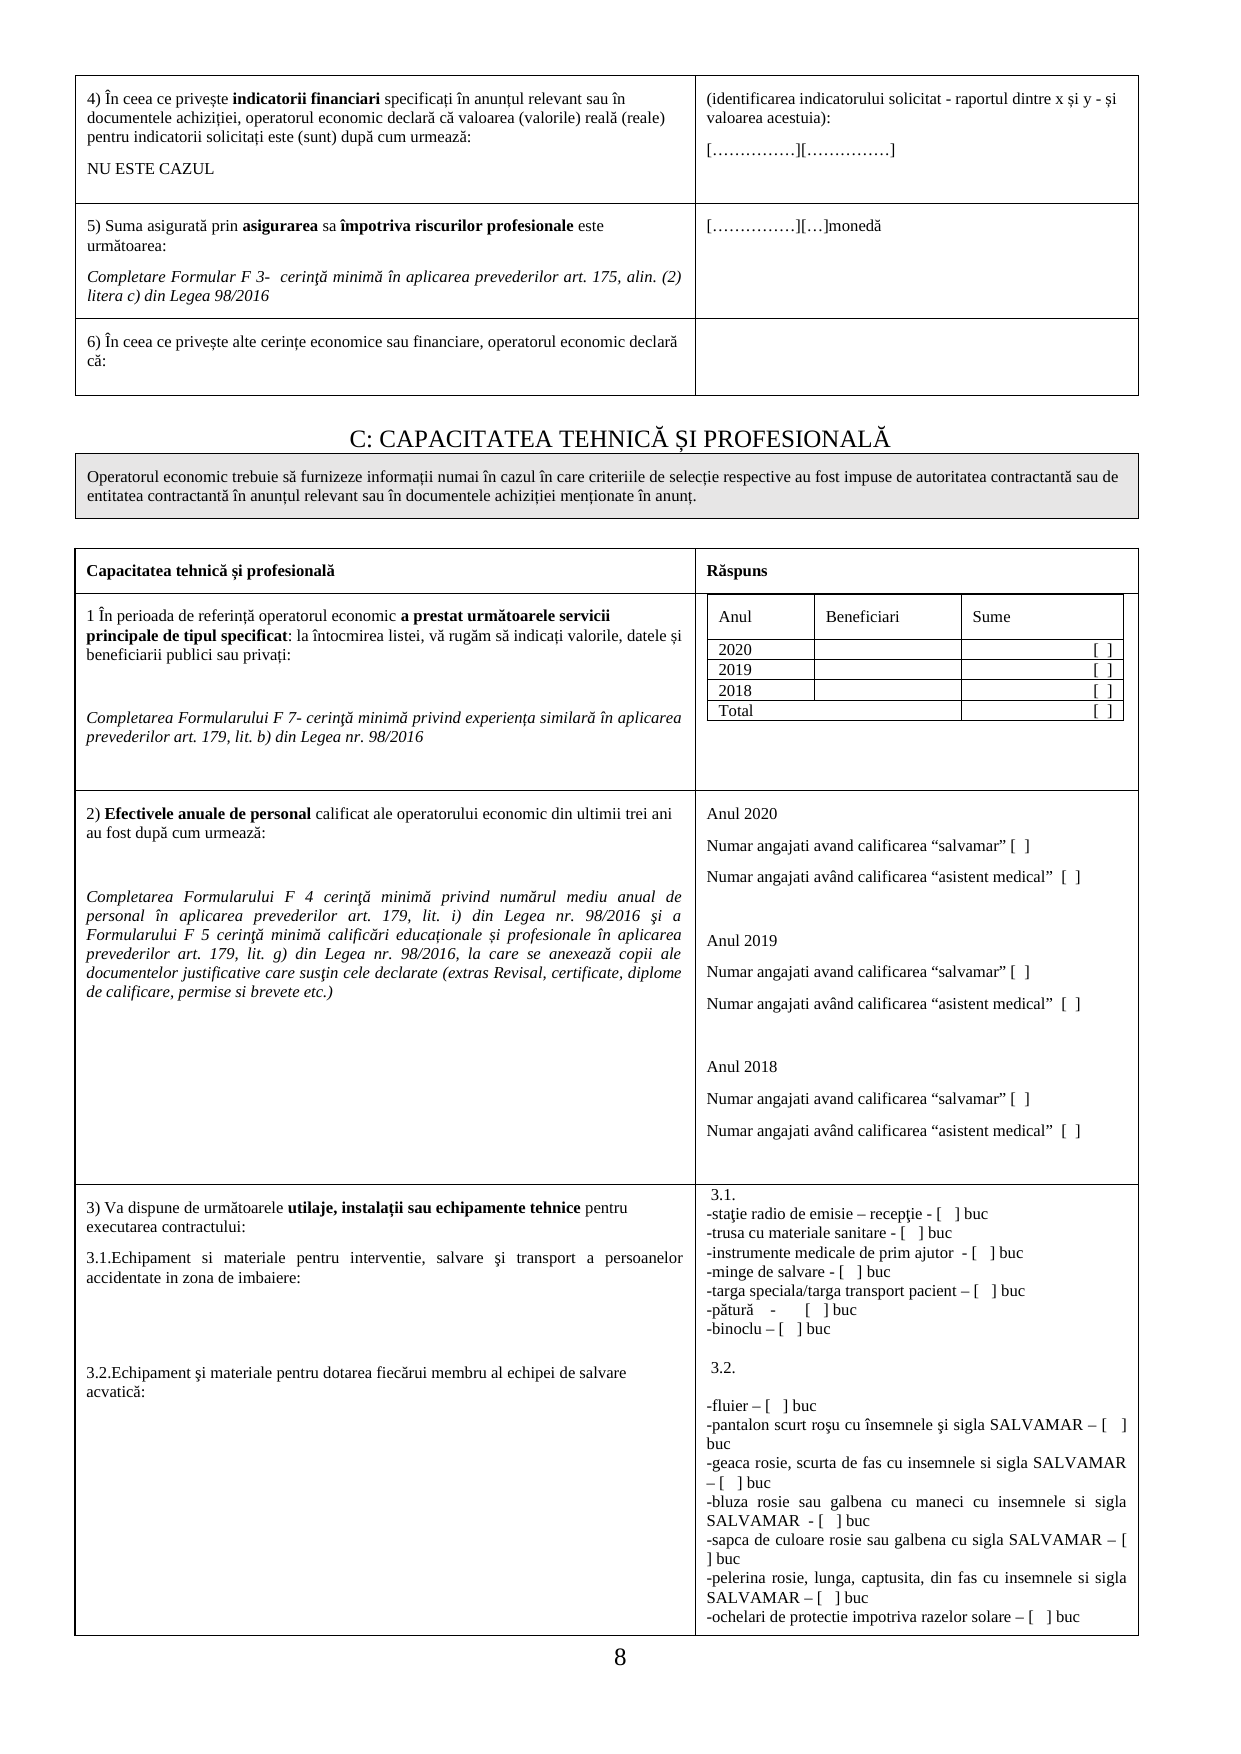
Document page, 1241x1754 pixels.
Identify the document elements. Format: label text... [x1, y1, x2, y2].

table_cell 4) În ceea ce privește indicatorii financiari specificați în anunțul relevant sau în documentele achiziției, operatorul economic declară că valoarea (valorile) reală (reale) pentru indicatorii solicitați este (sunt) după cum urmează: NU ESTE CAZUL [76, 76, 695, 203]
table_header Răspuns [696, 549, 1138, 593]
table_cell [696, 594, 1138, 790]
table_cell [696, 1185, 1138, 1635]
table_cell 1 În perioada de referință operatorul economic a prestat următoarele servicii principale de tipul specificat: la întocmirea listei, vă rugăm să indicați valorile, datele și beneficiarii publici sau privați: Completarea Formularului F 7- cerinţă minimă privind experiența similară în aplicarea prevederilor art. 179, lit. b) din Legea nr. 98/2016 [76, 594, 695, 790]
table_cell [76, 1185, 695, 1635]
table_header Operatorul economic trebuie să furnizeze informații numai în cazul în care criteriile de selecție respective au fost impuse de autoritatea contractantă sau de entitatea contractantă în anunțul relevant sau în documentele achiziției menționate în anunț. [76, 454, 1138, 518]
text C: CAPACITATEA TEHNICĂ ȘI PROFESIONALĂ [75, 424, 1165, 453]
table_cell 2) Efectivele anuale de personal calificat ale operatorului economic din ultimii trei ani au fost după cum urmează: Completarea Formularului F 4 cerinţă minimă privind numărul mediu anual de personal în aplicarea prevederilor art. 179, lit. i) din Legea nr. 98/2016 şi a Formularului F 5 cerinţă minimă calificări educaționale și profesionale în aplicarea prevederilor art. 179, lit. g) din Legea nr. 98/2016, la care se anexează copii ale documentelor justificative care susţin cele declarate (extras Revisal, certificate, diplome de calificare, permise si brevete etc.) [76, 791, 695, 1184]
table_cell [……………][…]monedă [696, 204, 1138, 318]
table_cell Anul 2020 Numar angajati avand calificarea “salvamar” [ ] Numar angajati având calificarea “asistent medical” [ ] Anul 2019 Numar angajati avand calificarea “salvamar” [ ] Numar angajati având calificarea “asistent medical” [ ] Anul 2018 Numar angajati avand calificarea “salvamar” [ ] Numar angajati având calificarea “asistent medical” [ ] [696, 791, 1138, 1184]
table_cell [696, 319, 1138, 395]
table_cell 6) În ceea ce privește alte cerințe economice sau financiare, operatorul economic declară că: [76, 319, 695, 395]
table_header Capacitatea tehnică și profesională [76, 549, 695, 593]
table_cell 5) Suma asigurată prin asigurarea sa împotriva riscurilor profesionale este următoarea: Completare Formular F 3- cerinţă minimă în aplicarea prevederilor art. 175, alin. (2) litera c) din Legea 98/2016 [76, 204, 695, 318]
table_cell (identificarea indicatorului solicitat - raportul dintre x și y - și valoarea acestuia): [……………][……………] [696, 76, 1138, 203]
